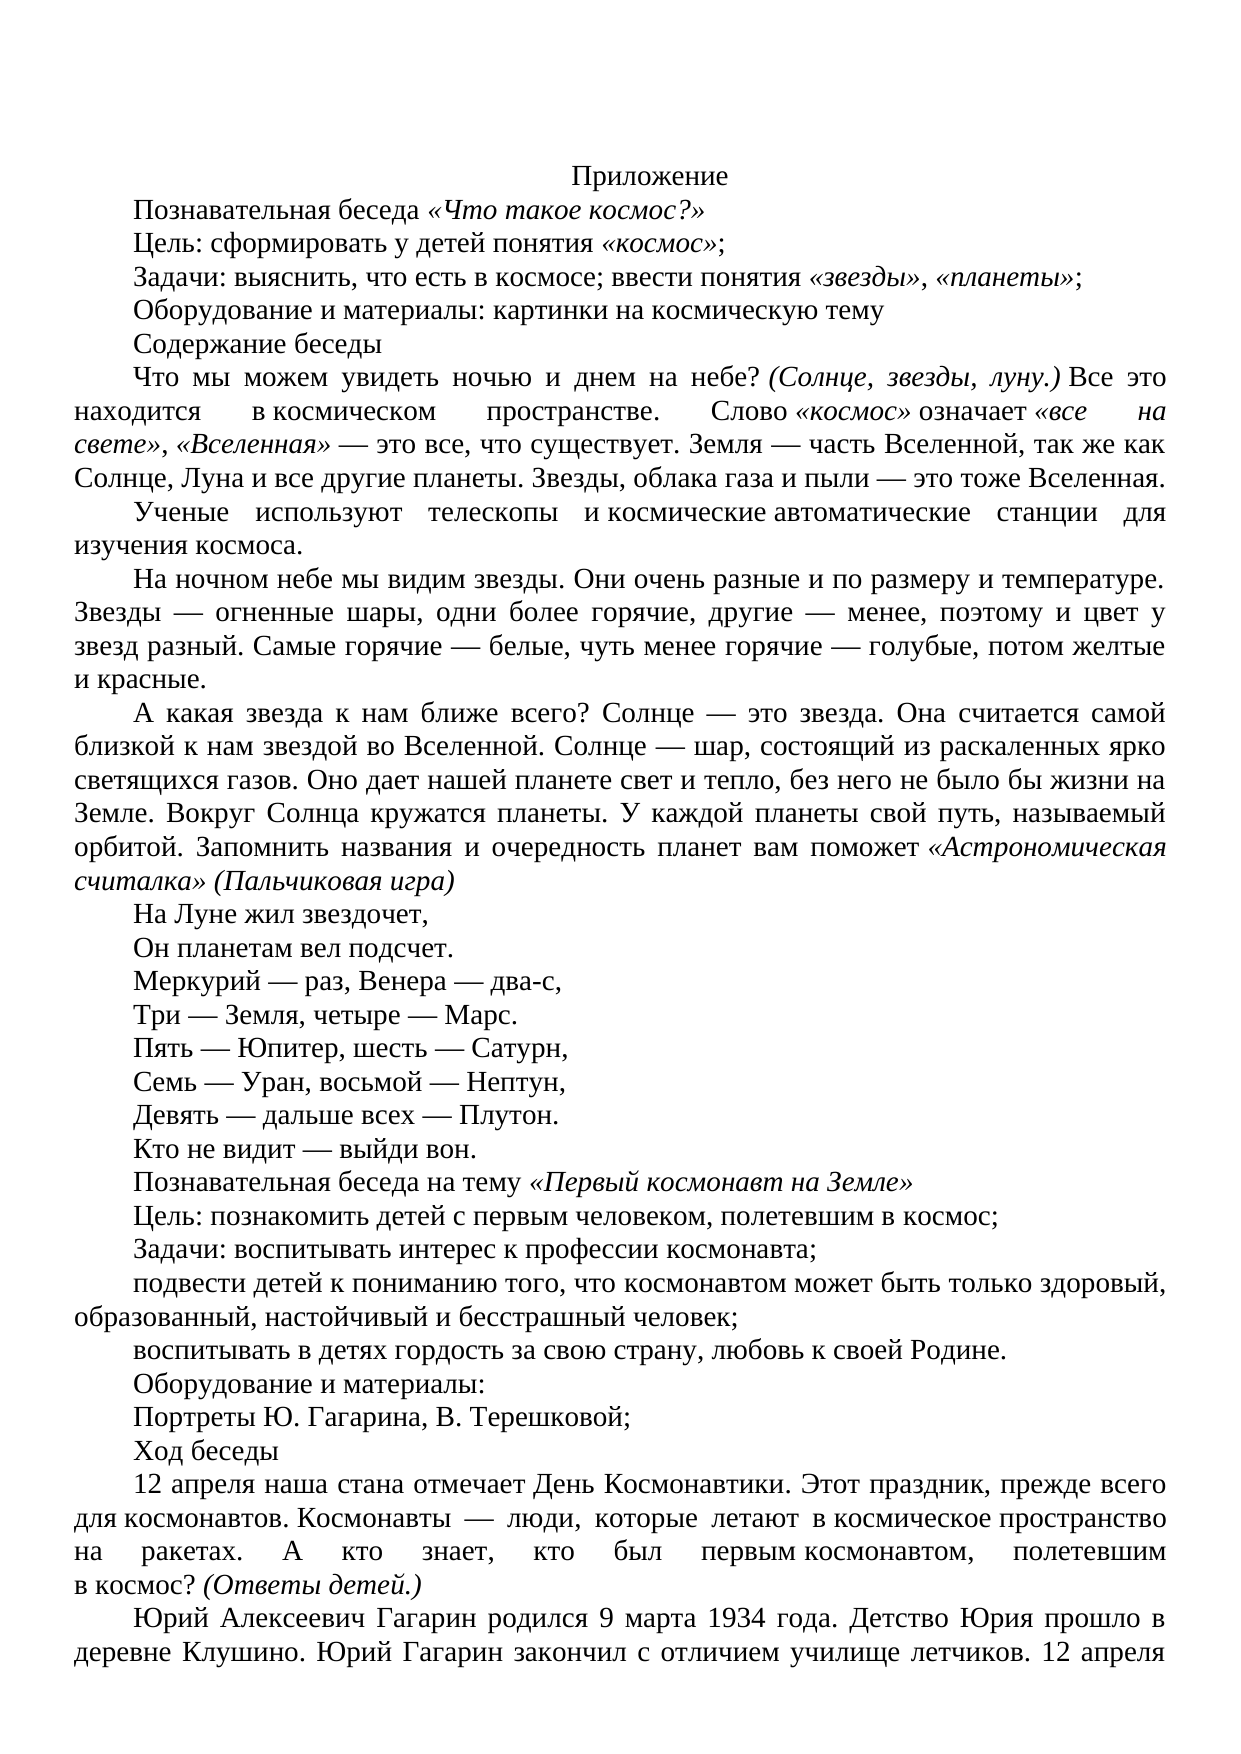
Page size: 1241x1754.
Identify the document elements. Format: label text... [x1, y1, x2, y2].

text Семь — Уран, восьмой — Нептун, [74, 1064, 1167, 1097]
text Что мы можем увидеть ночью и днем на небе? (Солнце, звезды, луну.) Все это находится в космическом пространстве. Слово «космос» означает «все на свете», «Вселенная» — это все, что существует. Земля — часть Вселенной, так же как Солнце, Луна и все другие планеты. Звезды, облака газа и пыли — это тоже Вселенная. [74, 359, 1167, 494]
text На Луне жил звездочет, [74, 896, 1167, 930]
text Задачи: воспитывать интерес к профессии космонавта; [74, 1232, 1167, 1265]
text А какая звезда к нам ближе всего? Солнце — это звезда. Она считается самой близкой к нам звездой во Вселенной. Солнце — шар, состоящий из раскаленных ярко светящихся газов. Оно дает нашей планете свет и тепло, без него не было бы жизни на Земле. Вокруг Солнца кружатся планеты. У каждой планеты свой путь, называемый орбитой. Запомнить названия и очередность планет вам поможет «Астрономическая считалка» (Пальчиковая игра) [74, 695, 1167, 896]
text Содержание беседы [74, 326, 1167, 359]
text Познавательная беседа «Что такое космос?» [74, 192, 1167, 225]
text Девять — дальше всех — Плутон. [74, 1097, 1167, 1131]
text Цель: познакомить детей с первым человеком, полетевшим в космос; [74, 1198, 1167, 1232]
text Оборудование и материалы: [74, 1366, 1167, 1399]
text Пять — Юпитер, шесть — Сатурн, [74, 1030, 1167, 1064]
text воспитывать в детях гордость за свою страну, любовь к своей Родине. [74, 1332, 1167, 1366]
text Он планетам вел подсчет. [74, 930, 1167, 963]
text Задачи: выяснить, что есть в космосе; ввести понятия «звезды», «планеты»; [74, 259, 1167, 292]
text Меркурий — раз, Венера — два-с, [74, 963, 1167, 997]
text Портреты Ю. Гагарина, В. Терешковой; [74, 1399, 1167, 1433]
text Цель: сформировать у детей понятия «космос»; [74, 225, 1167, 259]
text Ход беседы [74, 1433, 1167, 1466]
text подвести детей к пониманию того, что космонавтом может быть только здоровый, образованный, настойчивый и бесстрашный человек; [74, 1265, 1167, 1332]
text Три — Земля, четыре — Марс. [74, 997, 1167, 1030]
text 12 апреля наша стана отмечает День Космонавтики. Этот праздник, прежде всего для космонавтов. Космонавты — люди, которые летают в космическое пространство на ракетах. А кто знает, кто был первым космонавтом, полетевшим в космос? (Ответы детей.) [74, 1466, 1167, 1601]
text Познавательная беседа на тему «Первый космонавт на Земле» [74, 1164, 1167, 1198]
text Кто не видит — выйди вон. [74, 1131, 1167, 1164]
text Ученые используют телескопы и космические автоматические станции для изучения космоса. [74, 494, 1167, 561]
text Оборудование и материалы: картинки на космическую тему [74, 292, 1167, 326]
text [74, 1601, 1167, 1668]
text Приложение [74, 158, 1167, 192]
text На ночном небе мы видим звезды. Они очень разные и по размеру и температуре. Звезды — огненные шары, одни более горячие, другие — менее, поэтому и цвет у звезд разный. Самые горячие — белые, чуть менее горячие — голубые, потом желтые и красные. [74, 561, 1167, 695]
